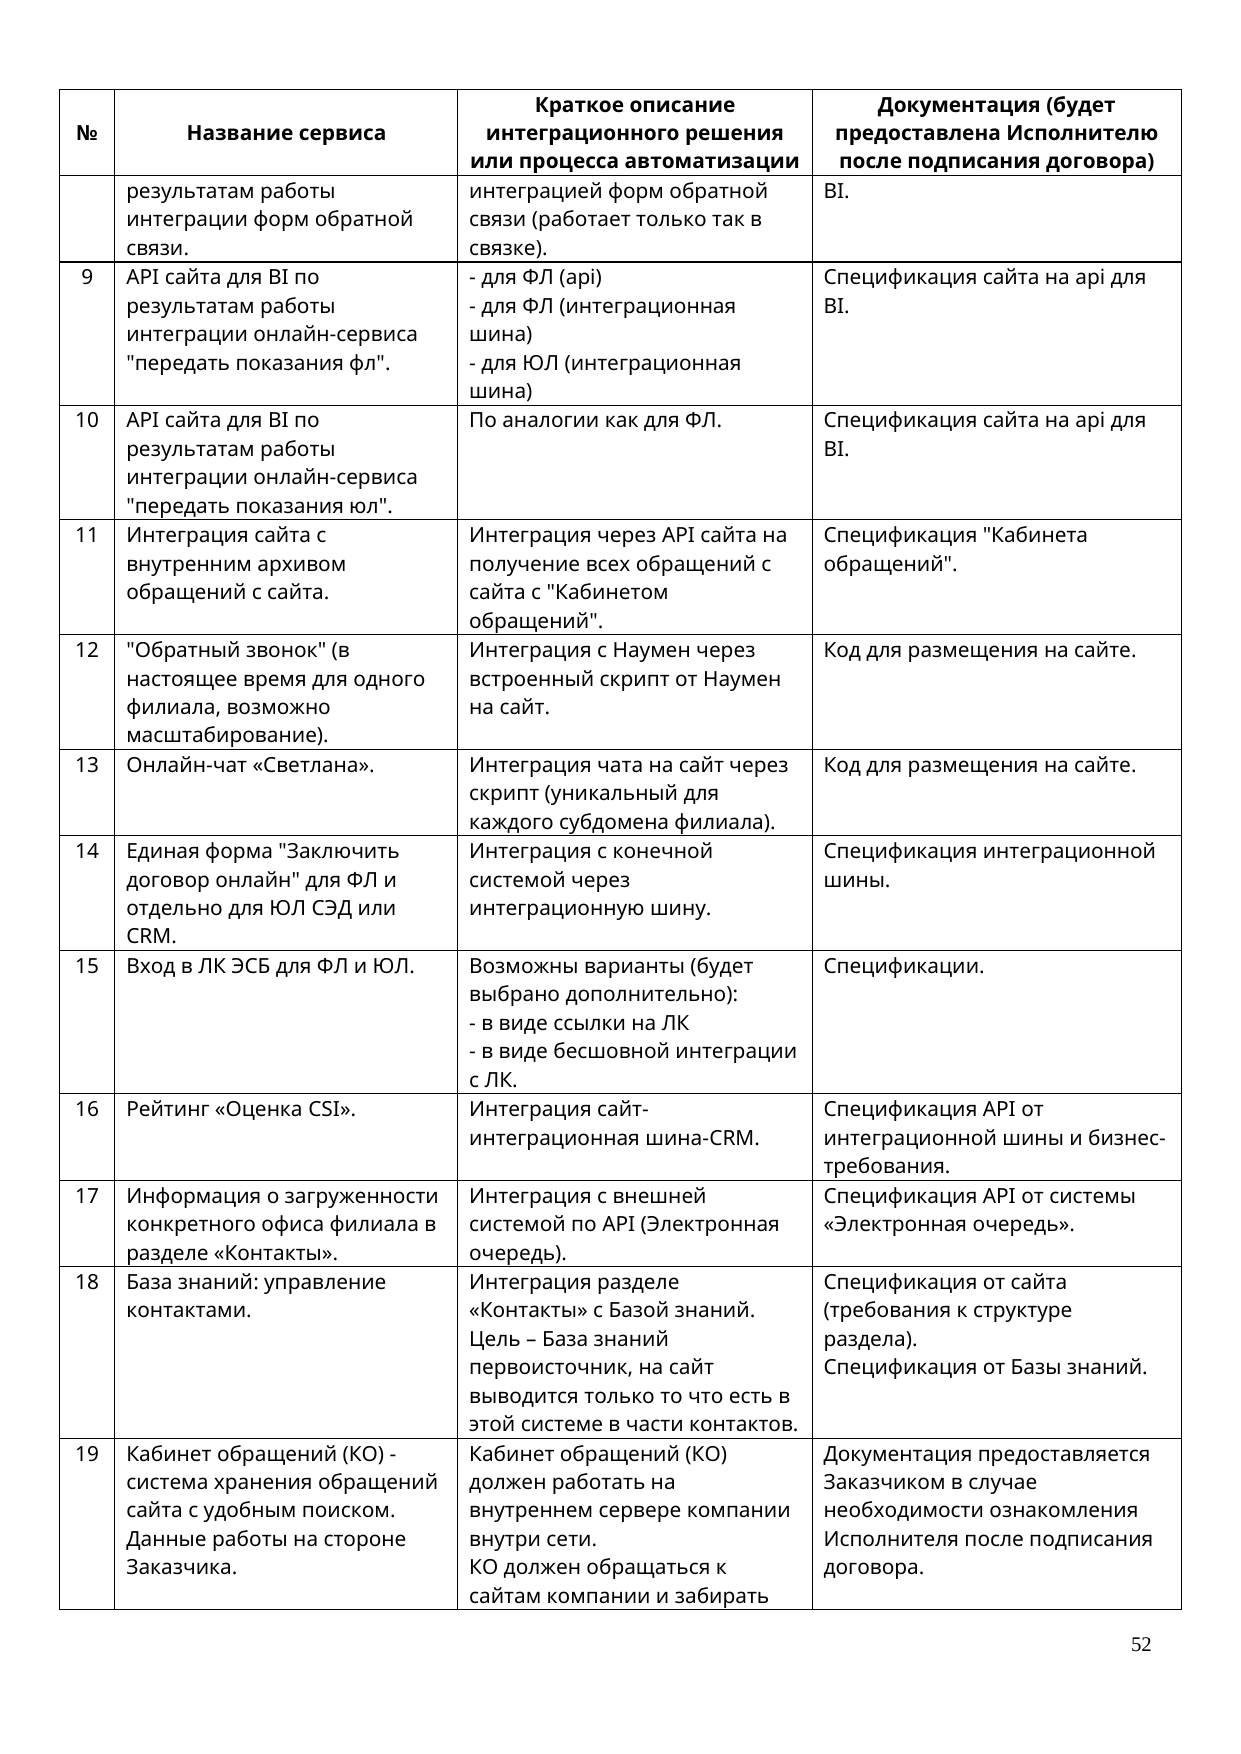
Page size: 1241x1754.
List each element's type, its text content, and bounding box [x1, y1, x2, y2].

table_cell Спецификация "Кабинета обращений". [813, 520, 1181, 634]
table_cell API сайта для BI по результатам работы интеграции онлайн-сервиса "передать показания юл". [115, 406, 457, 519]
table_cell База знаний: управление контактами. [115, 1267, 457, 1438]
table_cell Спецификация API от интеграционной шины и бизнес-требования. [813, 1094, 1181, 1180]
table_cell 11 [60, 520, 114, 634]
table_cell Код для размещения на сайте. [813, 750, 1181, 835]
table_cell 19 [60, 1439, 114, 1609]
table_cell Онлайн-чат «Светлана». [115, 750, 457, 835]
table_cell Спецификация от сайта (требования к структуре раздела). Спецификация от Базы знаний. [813, 1267, 1181, 1438]
table_cell Спецификация интеграционной шины. [813, 836, 1181, 950]
table_cell Интеграция разделе «Контакты» с Базой знаний. Цель – База знаний первоисточник, на сайт выводится только то что есть в этой системе в части контактов. [458, 1267, 812, 1438]
table_cell 18 [60, 1267, 114, 1438]
table_cell 12 [60, 635, 114, 749]
table_cell Спецификация сайта на api для BI. [813, 263, 1181, 404]
table_cell API сайта для BI по результатам работы интеграции онлайн-сервиса "передать показания фл". [115, 263, 457, 404]
table_cell Единая форма "Заключить договор онлайн" для ФЛ и отдельно для ЮЛ СЭД или CRM. [115, 836, 457, 950]
table_cell Кабинет обращений (КО) -система хранения обращений сайта с удобным поиском. Данные работы на стороне Заказчика. [115, 1439, 457, 1609]
table_cell API сайта для BI в связке с интеграцией форм обратной связи (работает только так в связке). [458, 176, 812, 261]
table_cell Рейтинг «Оценка CSI». [115, 1094, 457, 1180]
table_cell API сайта для BI по результатам работы интеграции форм обратной связи. [115, 176, 457, 261]
table_cell 17 [60, 1181, 114, 1266]
table_cell Интеграция сайта с внутренним архивом обращений с сайта. [115, 520, 457, 634]
table_cell - для ФЛ (api) - для ФЛ (интеграционная шина) - для ЮЛ (интеграционная шина) [458, 263, 812, 404]
table_cell Интеграция чата на сайт через скрипт (уникальный для каждого субдомена филиала). [458, 750, 812, 835]
table_cell Спецификация API от системы «Электронная очередь». [813, 1181, 1181, 1266]
table_cell Интеграция с конечной системой через интеграционную шину. [458, 836, 812, 950]
table_cell По аналогии как для ФЛ. [458, 406, 812, 519]
table_header Документация (будет предоставлена Исполнителю после подписания договора) [813, 90, 1181, 175]
table_header № [60, 90, 114, 175]
table_cell Интеграция с Наумен через встроенный скрипт от Наумен на сайт. [458, 635, 812, 749]
table_cell 8 [60, 176, 114, 261]
table_cell Спецификация сайта на api для BI. [813, 176, 1181, 261]
table_cell Интеграция сайт-интеграционная шина-CRM. [458, 1094, 812, 1180]
table_cell Спецификации. [813, 951, 1181, 1093]
table_cell 16 [60, 1094, 114, 1180]
table_cell 13 [60, 750, 114, 835]
table_cell Документация предоставляется Заказчиком в случае необходимости ознакомления Исполнителя после подписания договора. [813, 1439, 1181, 1609]
table_cell 14 [60, 836, 114, 950]
table_header Название сервиса [115, 90, 457, 175]
table_cell Вход в ЛК ЭСБ для ФЛ и ЮЛ. [115, 951, 457, 1093]
table_cell 10 [60, 406, 114, 519]
table_cell Интеграция через API сайта на получение всех обращений с сайта с "Кабинетом обращений". [458, 520, 812, 634]
table_cell Информация о загруженности конкретного офиса филиала в разделе «Контакты». [115, 1181, 457, 1266]
table_cell "Обратный звонок" (в настоящее время для одного филиала, возможно масштабирование). [115, 635, 457, 749]
table_cell Код для размещения на сайте. [813, 635, 1181, 749]
table_cell Спецификация сайта на api для BI. [813, 406, 1181, 519]
table_cell Интеграция с внешней системой по API (Электронная очередь). [458, 1181, 812, 1266]
table_header Краткое описание интеграционного решения или процесса автоматизации [458, 90, 812, 175]
table_cell Возможны варианты (будет выбрано дополнительно): - в виде ссылки на ЛК - в виде бесшовной интеграции с ЛК. [458, 951, 812, 1093]
table_cell 9 [60, 263, 114, 404]
table_cell 15 [60, 951, 114, 1093]
